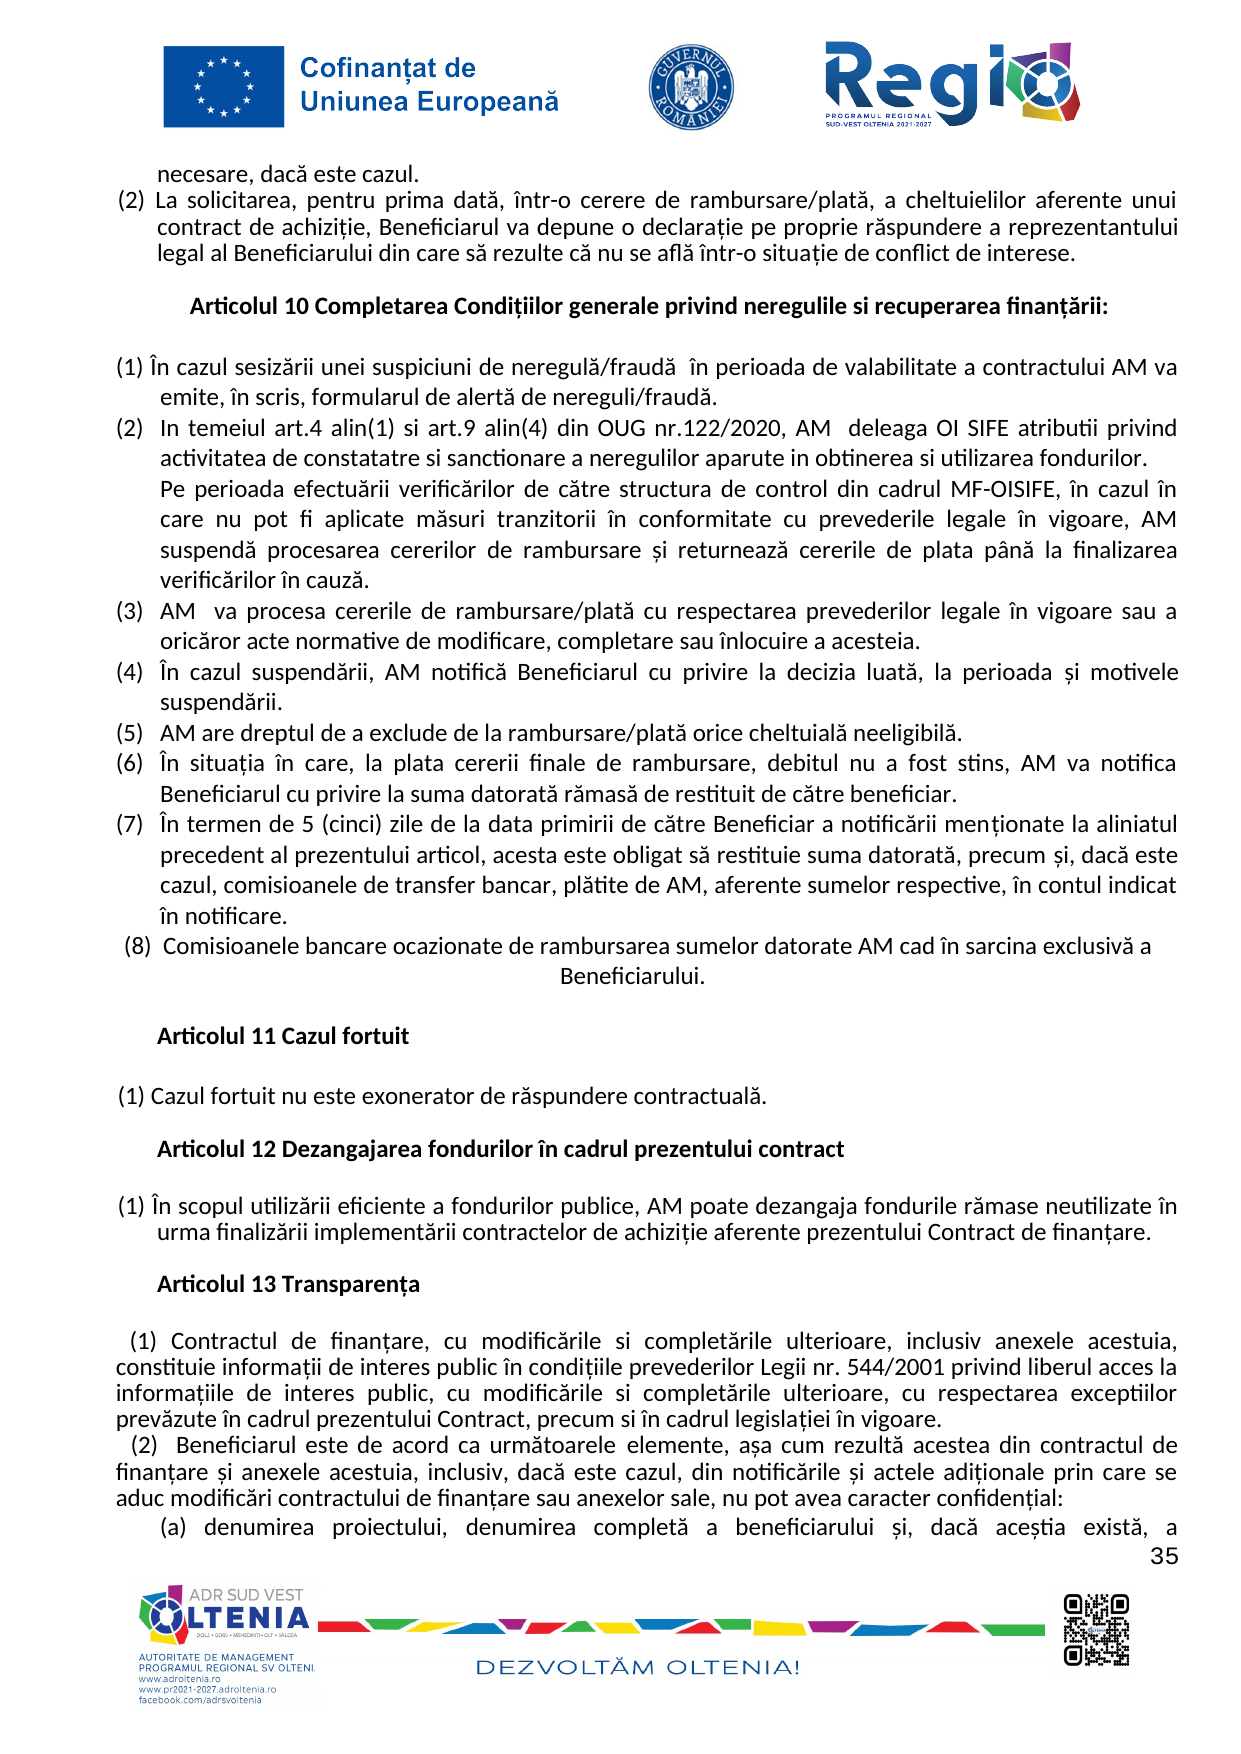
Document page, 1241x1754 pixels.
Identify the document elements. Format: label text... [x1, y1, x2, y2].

text (1) În scopul utilizării eficiente a fondurilor publice, AM poate dezangaja fondurile rămase neutilizate în urma finalizării implementării contractelor de achiziţie aferente prezentului Contract de finanţare. [117, 1193, 1179, 1246]
list La solicitarea, pentru prima dată, într-o cerere de rambursare/plată, a cheltuielilor aferente unui contract de achiziţie, Beneficiarul va depune o declaraţie pe proprie răspundere a reprezentantului legal al Beneficiarului din care să rezulte că nu se află într-o situaţie de conflict de interese. [117, 187, 1179, 267]
text Articolul 10 Completarea Condiţiilor generale privind neregulile si recuperarea finanţării: [86, 291, 1179, 321]
text (1) Contractul de finanţare, cu modificările si completările ulterioare, inclusiv anexele acestuia, constituie informaţii de interes public în condiţiile prevederilor Legii nr. 544/2001 privind liberul acces la informaţiile de interes public, cu modificările si completările ulterioare, cu respectarea exceptiilor prevăzute în cadrul prezentului Contract, precum si în cadrul legislaţiei în vigoare. [86, 1329, 1179, 1433]
text (3) AM va procesa cererile de rambursare/plată cu respectarea prevederilor legale în vigoare sau a oricăror acte normative de modificare, completare sau înlocuire a acesteia. [116, 595, 1179, 656]
text (2) Beneficiarul este de acord ca următoarele elemente, așa cum rezultă acestea din contractul de finanțare și anexele acestuia, inclusiv, dacă este cazul, din notificările și actele adiționale prin care se aduc modificări contractului de finanțare sau anexelor sale, nu pot avea caracter confidențial: [86, 1433, 1179, 1511]
text (8) Comisioanele bancare ocazionate de rambursarea sumelor datorate AM cad în sarcina exclusivă a Beneficiarului. [86, 931, 1179, 991]
text Articolul 12 Dezangajarea fondurilor în cadrul prezentului contract [86, 1133, 1179, 1163]
text (7) În termen de 5 (cinci) zile de la data primirii de către Beneficiar a notificării menţionate la aliniatul precedent al prezentului articol, acesta este obligat să restituie suma datorată, precum şi, dacă este cazul, comisioanele de transfer bancar, plătite de AM, aferente sumelor respective, în contul indicat în notificare. [116, 808, 1179, 931]
text Articolul 13 Transparenţa [86, 1269, 1179, 1299]
picture [158, 42, 561, 131]
text (1) Cazul fortuit nu este exonerator de răspundere contractuală. [117, 1081, 1179, 1111]
text (2) In temeiul art.4 alin(1) si art.9 alin(4) din OUG nr.122/2020, AM deleaga OI SIFE atributii privind activitatea de constatatre si sanctionare a neregulilor aparute in obtinerea si utilizarea fondurilor. [116, 412, 1179, 473]
text Pe perioada efectuării verificărilor de către structura de control din cadrul MF-OISIFE, în cazul în care nu pot fi aplicate măsuri tranzitorii în conformitate cu prevederile legale în vigoare, AM suspendă procesarea cererilor de rambursare și returnează cererile de plata până la finalizarea verificărilor în cauză. [160, 473, 1179, 595]
text (6) În situaţia în care, la plata cererii finale de rambursare, debitul nu a fost stins, AM va notifica Beneficiarul cu privire la suma datorată rămasă de restituit de către beneficiar. [116, 747, 1179, 808]
picture [131, 1582, 1134, 1711]
text Articolul 11 Cazul fortuit [86, 1021, 1179, 1051]
text (5) AM are dreptul de a exclude de la rambursare/plată orice cheltuială neeligibilă. [116, 717, 1179, 747]
text (1) În cazul sesizării unei suspiciuni de neregulă/fraudă în perioada de valabilitate a contractului AM va emite, în scris, formularul de alertă de nereguli/fraudă. [116, 351, 1179, 412]
picture [645, 42, 739, 132]
text (4) În cazul suspendării, AM notifică Beneficiarul cu privire la decizia luată, la perioada şi motivele suspendării. [116, 656, 1179, 717]
picture [823, 40, 1082, 129]
